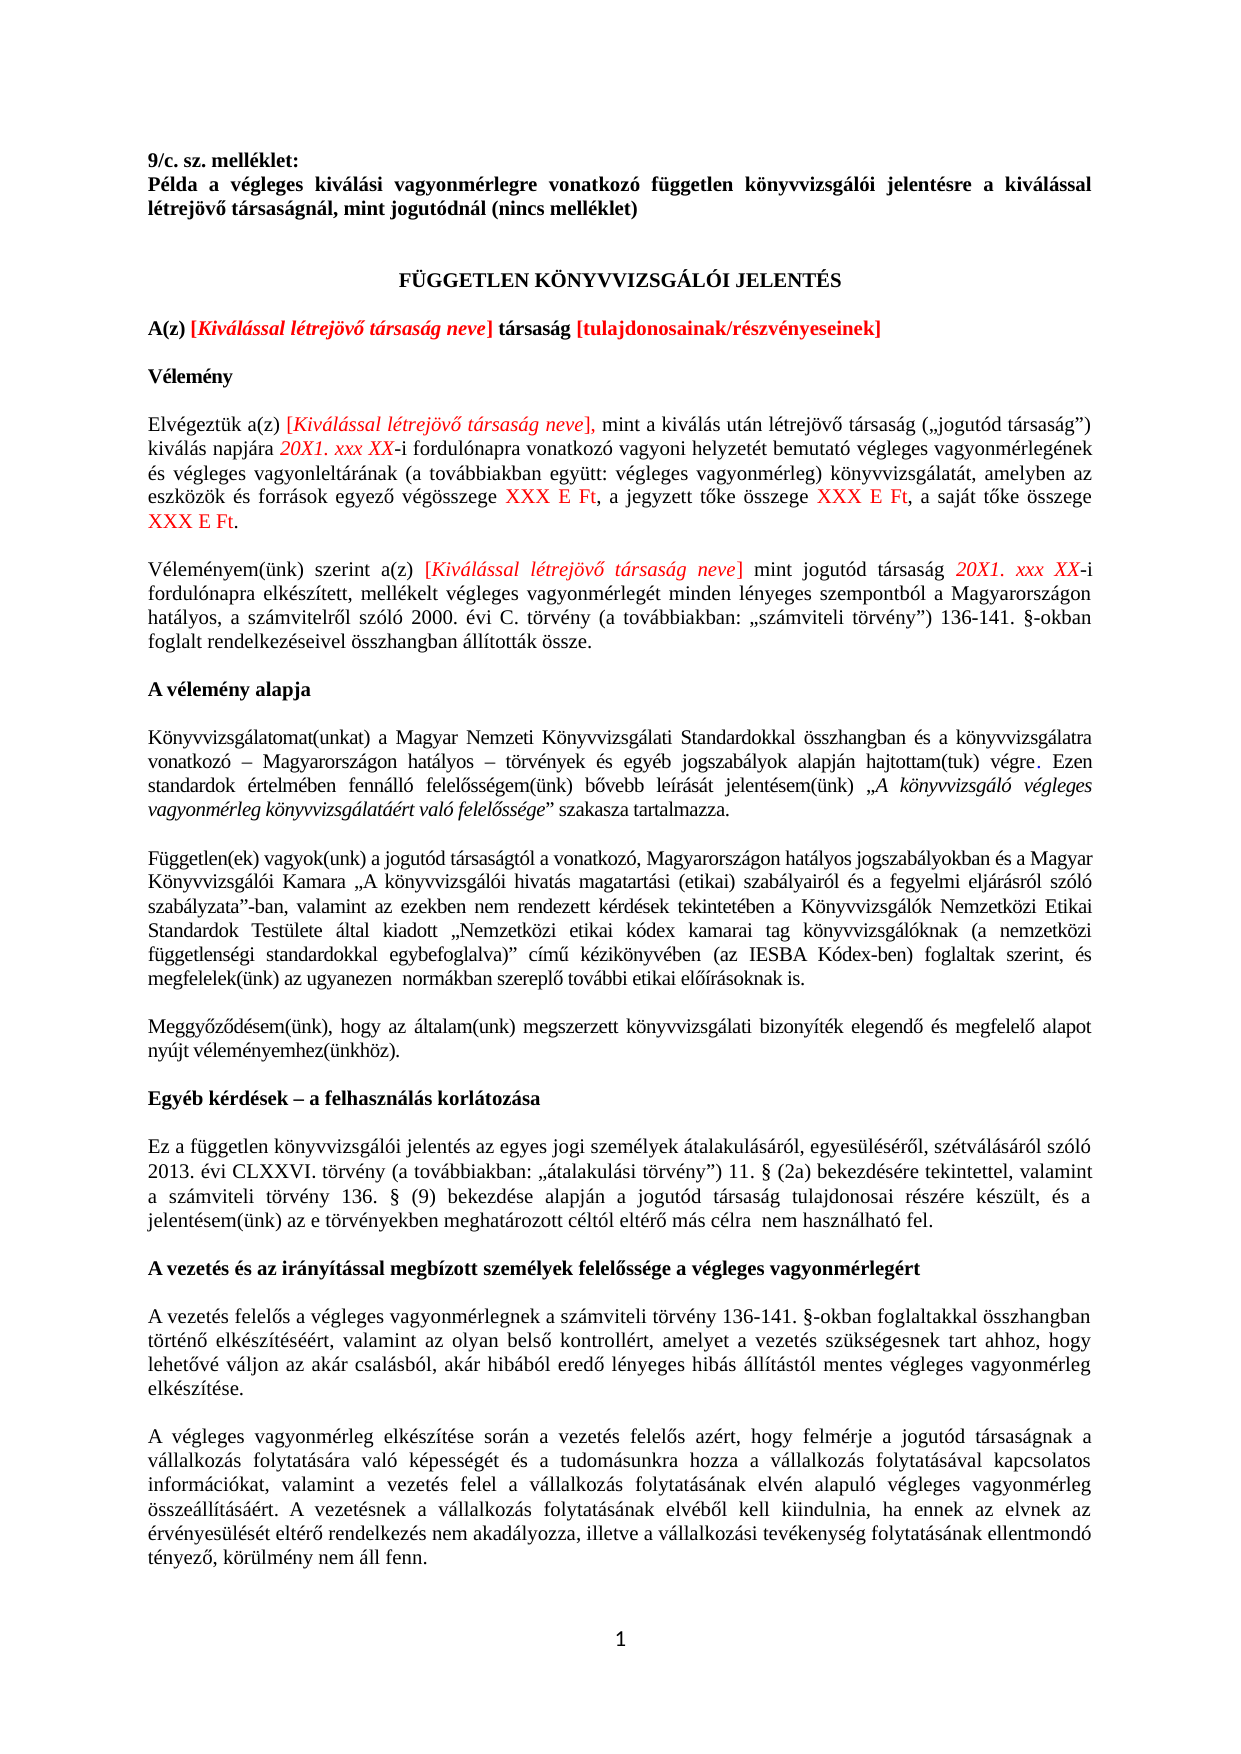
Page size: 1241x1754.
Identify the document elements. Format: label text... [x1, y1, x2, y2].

text Egyéb kérdések – a felhasználás korlátozása [148, 1086, 1093, 1110]
text Könyvvizsgálatomat(unkat) a Magyar Nemzeti Könyvvizsgálati Standardokkal összhangban és a könyvvizsgálatra vonatkozó – Magyarországon hatályos – törvények és egyéb jogszabályok alapján hajtottam(tuk) végre. Ezen standardok értelmében fennálló felelősségem(ünk) bővebb leírását jelentésem(ünk) „A könyvvizsgáló végleges vagyonmérleg könyvvizsgálatáért való felelőssége” szakasza tartalmazza. [148, 725, 1093, 821]
text FÜGGETLEN KÖNYVVIZSGÁLÓI JELENTÉS [148, 268, 1093, 292]
text A vélemény alapja [148, 677, 1093, 701]
text A vezetés és az irányítással megbízott személyek felelőssége a végleges vagyonmérlegért [148, 1256, 1093, 1280]
text A vezetés felelős a végleges vagyonmérlegnek a számviteli törvény 136-141. §-okban foglaltakkal összhangban történő elkészítéséért, valamint az olyan belső kontrollért, amelyet a vezetés szükségesnek tart ahhoz, hogy lehetővé váljon az akár csalásból, akár hibából eredő lényeges hibás állítástól mentes végleges vagyonmérleg elkészítése. [148, 1304, 1093, 1400]
text Véleményem(ünk) szerint a(z) [Kiválással létrejövő társaság neve] mint jogutód társaság 20X1. xxx XX-i fordulónapra elkészített, mellékelt végleges vagyonmérlegét minden lényeges szempontból a Magyarországon hatályos, a számvitelről szóló 2000. évi C. törvény (a továbbiakban: „számviteli törvény”) 136-141. §-okban foglalt rendelkezéseivel összhangban állították össze. [148, 557, 1093, 653]
text Vélemény [148, 364, 1093, 388]
text Meggyőződésem(ünk), hogy az általam(unk) megszerzett könyvvizsgálati bizonyíték elegendő és megfelelő alapot nyújt véleményemhez(ünkhöz). [148, 1014, 1093, 1062]
text A végleges vagyonmérleg elkészítése során a vezetés felelős azért, hogy felmérje a jogutód társaságnak a vállalkozás folytatására való képességét és a tudomásunkra hozza a vállalkozás folytatásával kapcsolatos információkat, valamint a vezetés felel a vállalkozás folytatásának elvén alapuló végleges vagyonmérleg összeállításáért. A vezetésnek a vállalkozás folytatásának elvéből kell kiindulnia, ha ennek az elvnek az érvényesülését eltérő rendelkezés nem akadályozza, illetve a vállalkozási tevékenység folytatásának ellentmondó tényező, körülmény nem áll fenn. [148, 1424, 1093, 1569]
text Ez a független könyvvizsgálói jelentés az egyes jogi személyek átalakulásáról, egyesüléséről, szétválásáról szóló 2013. évi CLXXVI. törvény (a továbbiakban: „átalakulási törvény”) 11. § (2a) bekezdésére tekintettel, valamint a számviteli törvény 136. § (9) bekezdése alapján a jogutód társaság tulajdonosai részére készült, és a jelentésem(ünk) az e törvényekben meghatározott céltól eltérő más célra nem használható fel. [148, 1134, 1093, 1232]
text A(z) [Kiválással létrejövő társaság neve] társaság [tulajdonosainak/részvényeseinek] [148, 316, 1093, 340]
subtitle Példa a végleges kiválási vagyonmérlegre vonatkozó független könyvvizsgálói jelentésre a kiválással létrejövő társaságnál, mint jogutódnál (nincs melléklet) [148, 172, 1093, 220]
text Független(ek) vagyok(unk) a jogutód társaságtól a vonatkozó, Magyarországon hatályos jogszabályokban és a Magyar Könyvvizsgálói Kamara „A könyvvizsgálói hivatás magatartási (etikai) szabályairól és a fegyelmi eljárásról szóló szabályzata”-ban, valamint az ezekben nem rendezett kérdések tekintetében a Könyvvizsgálók Nemzetközi Etikai Standardok Testülete által kiadott „Nemzetközi etikai kódex kamarai tag könyvvizsgálóknak (a nemzetközi függetlenségi standardokkal egybefoglalva)” című kézikönyvében (az IESBA Kódex-ben) foglaltak szerint, és megfelelek(ünk) az ugyanezen normákban szereplő további etikai előírásoknak is. [148, 845, 1093, 990]
text Elvégeztük a(z) [Kiválással létrejövő társaság neve], mint a kiválás után létrejövő társaság („jogutód társaság”) kiválás napjára 20X1. xxx XX-i fordulónapra vonatkozó vagyoni helyzetét bemutató végleges vagyonmérlegének és végleges vagyonleltárának (a továbbiakban együtt: végleges vagyonmérleg) könyvvizsgálatát, amelyben az eszközök és források egyező végösszege XXX E Ft, a jegyzett tőke összege XXX E Ft, a saját tőke összege XXX E Ft. [148, 412, 1093, 533]
subtitle 9/c. sz. melléklet: [148, 148, 1093, 172]
